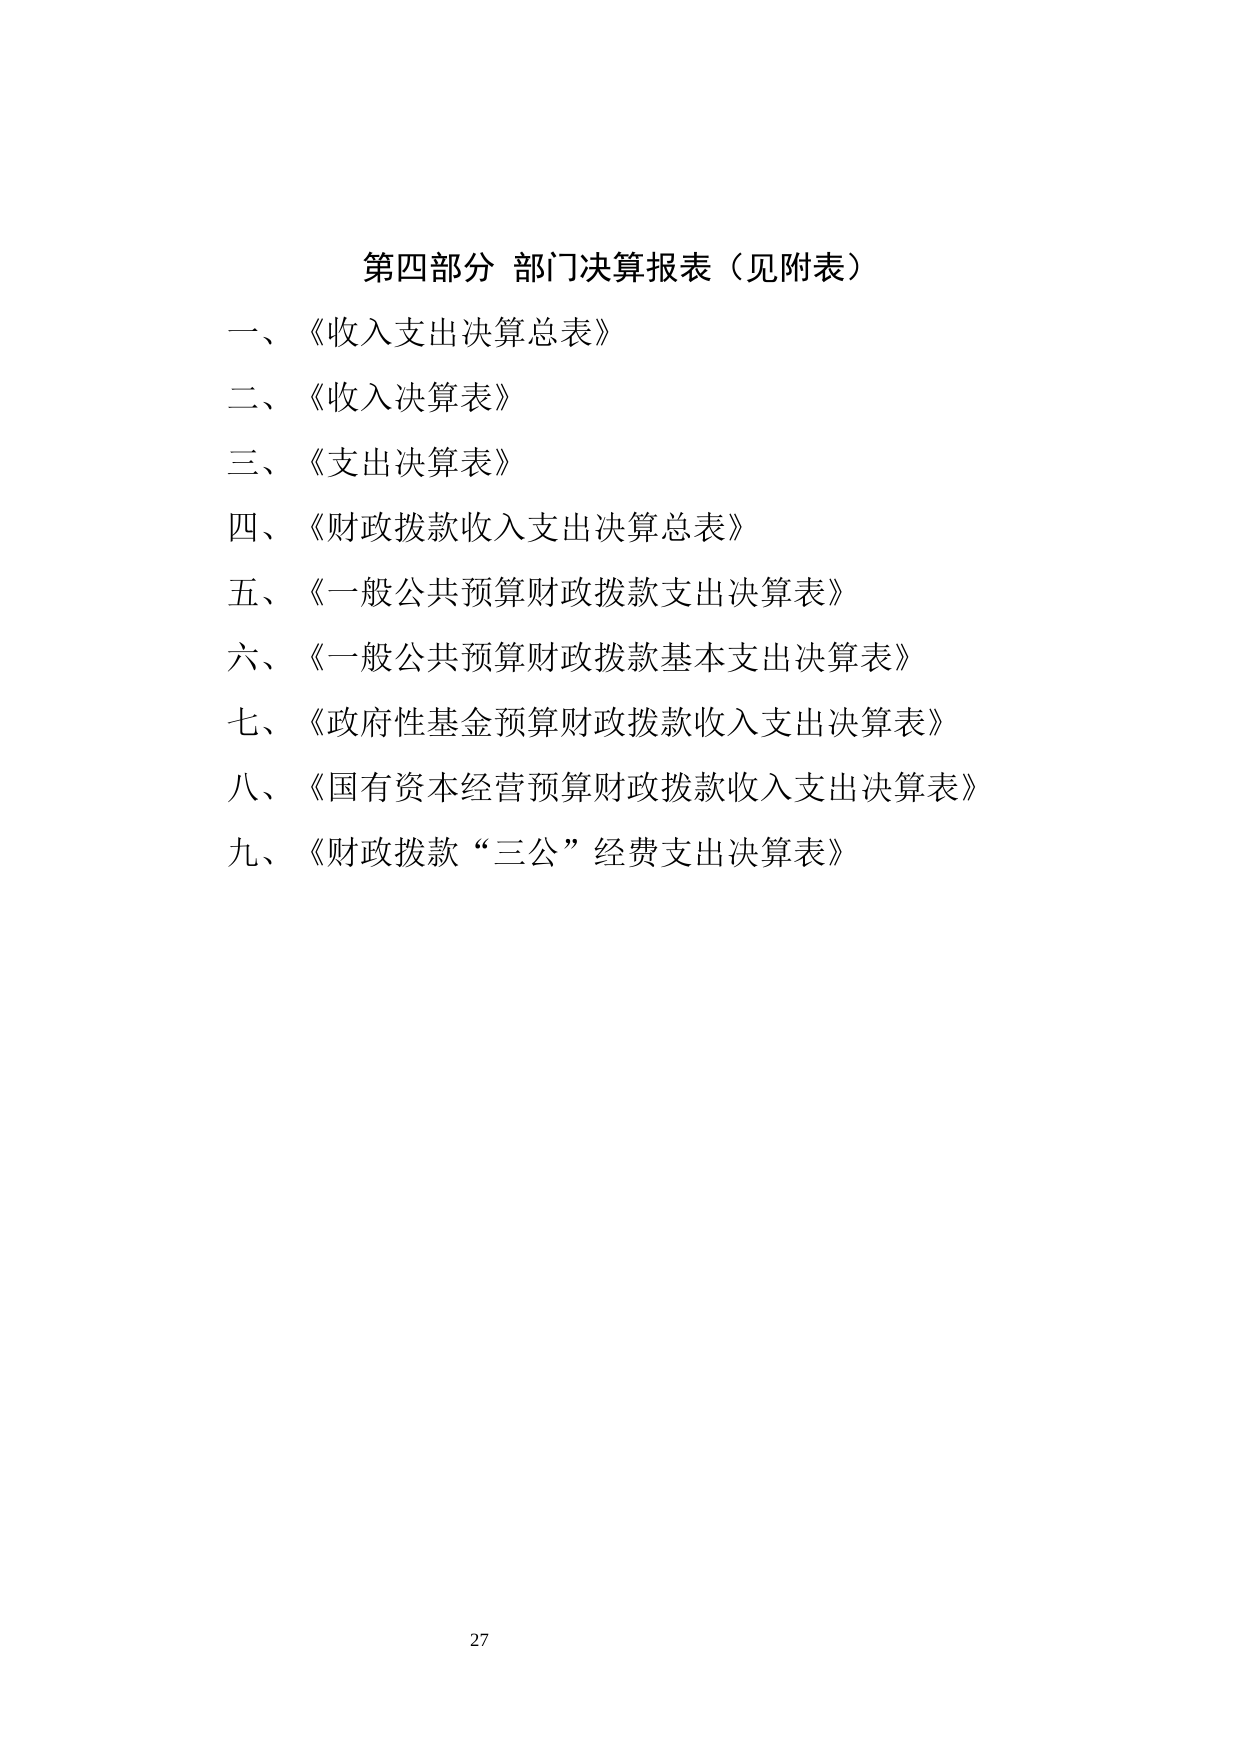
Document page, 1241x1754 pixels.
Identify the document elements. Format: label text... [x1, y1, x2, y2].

text 五、《一般公共预算财政拨款支出决算表》 [159, 558, 1081, 623]
text 六、《一般公共预算财政拨款基本支出决算表》 [159, 623, 1081, 688]
text 四、《财政拨款收入支出决算总表》 [159, 493, 1081, 558]
text 第四部分 部门决算报表（见附表） [159, 233, 1081, 298]
text 八、《国有资本经营预算财政拨款收入支出决算表》 [159, 753, 1081, 818]
text 九、《财政拨款“三公”经费支出决算表》 [159, 818, 1081, 883]
text 二、《收入决算表》 [159, 363, 1081, 428]
text 七、《政府性基金预算财政拨款收入支出决算表》 [159, 688, 1081, 753]
text 三、《支出决算表》 [159, 428, 1081, 493]
text 一、《收入支出决算总表》 [159, 298, 1081, 363]
